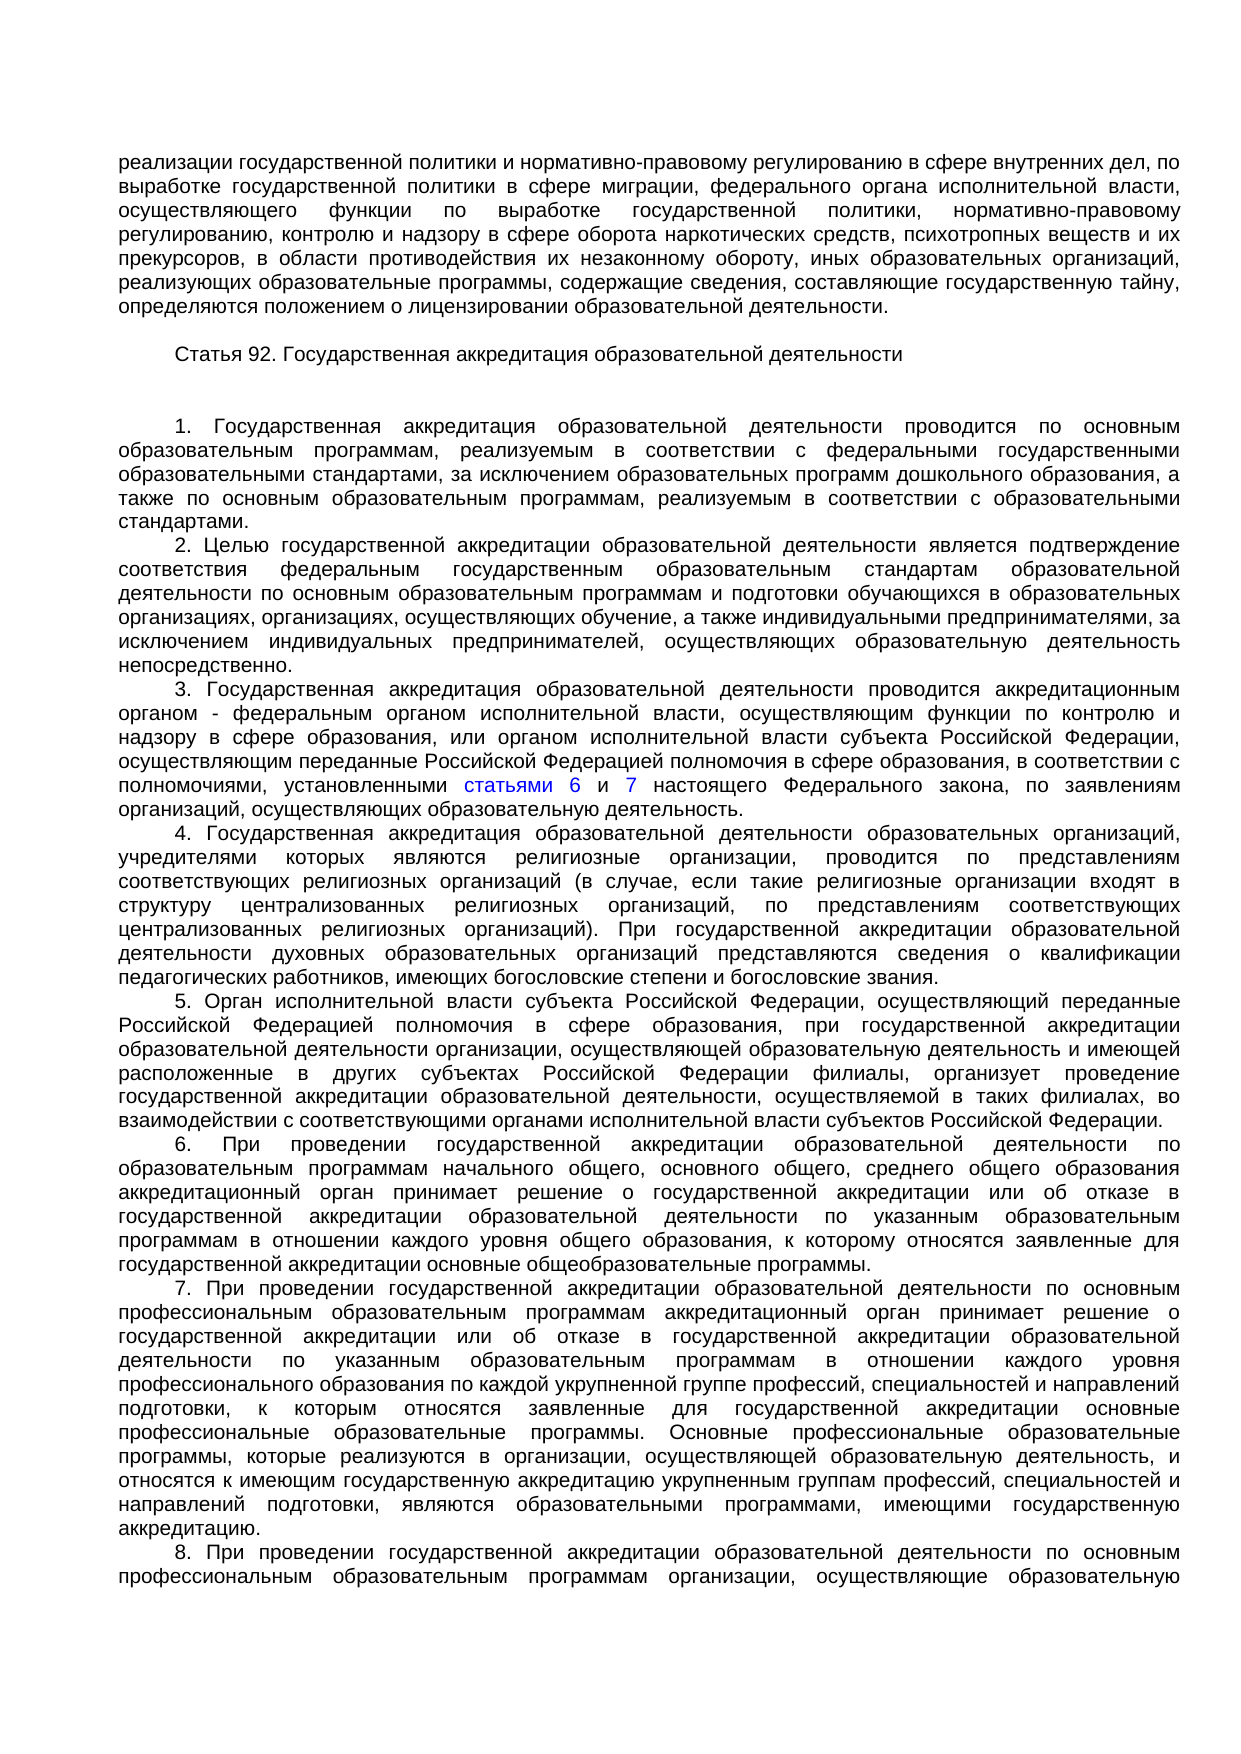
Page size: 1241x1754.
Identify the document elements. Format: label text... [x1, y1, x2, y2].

text 7. При проведении государственной аккредитации образовательной деятельности по основным профессиональным образовательным программам аккредитационный орган принимает решение о государственной аккредитации или об отказе в государственной аккредитации образовательной деятельности по указанным образовательным программам в отношении каждого уровня профессионального образования по каждой укрупненной группе профессий, специальностей и направлений подготовки, к которым относятся заявленные для государственной аккредитации основные профессиональные образовательные программы. Основные профессиональные образовательные программы, которые реализуются в организации, осуществляющей образовательную деятельность, и относятся к имеющим государственную аккредитацию укрупненным группам профессий, специальностей и направлений подготовки, являются образовательными программами, имеющими государственную аккредитацию. [118, 1276, 1181, 1539]
text 4. Государственная аккредитация образовательной деятельности образовательных организаций, учредителями которых являются религиозные организации, проводится по представлениям соответствующих религиозных организаций (в случае, если такие религиозные организации входят в структуру централизованных религиозных организаций, по представлениям соответствующих централизованных религиозных организаций). При государственной аккредитации образовательной деятельности духовных образовательных организаций представляются сведения о квалификации педагогических работников, имеющих богословские степени и богословские звания. [118, 821, 1181, 988]
text 5. Орган исполнительной власти субъекта Российской Федерации, осуществляющий переданные Российской Федерацией полномочия в сфере образования, при государственной аккредитации образовательной деятельности организации, осуществляющей образовательную деятельность и имеющей расположенные в других субъектах Российской Федерации филиалы, организует проведение государственной аккредитации образовательной деятельности, осуществляемой в таких филиалах, во взаимодействии с соответствующими органами исполнительной власти субъектов Российской Федерации. [118, 988, 1181, 1132]
text 2. Целью государственной аккредитации образовательной деятельности является подтверждение соответствия федеральным государственным образовательным стандартам образовательной деятельности по основным образовательным программам и подготовки обучающихся в образовательных организациях, организациях, осуществляющих обучение, а также индивидуальными предпринимателями, за исключением индивидуальных предпринимателей, осуществляющих образовательную деятельность непосредственно. [118, 533, 1181, 677]
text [118, 1539, 1181, 1587]
text Статья 92. Государственная аккредитация образовательной деятельности [118, 342, 1181, 366]
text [118, 150, 1181, 318]
text 1. Государственная аккредитация образовательной деятельности проводится по основным образовательным программам, реализуемым в соответствии с федеральными государственными образовательными стандартами, за исключением образовательных программ дошкольного образования, а также по основным образовательным программам, реализуемым в соответствии с образовательными стандартами. [118, 413, 1181, 533]
text 6. При проведении государственной аккредитации образовательной деятельности по образовательным программам начального общего, основного общего, среднего общего образования аккредитационный орган принимает решение о государственной аккредитации или об отказе в государственной аккредитации образовательной деятельности по указанным образовательным программам в отношении каждого уровня общего образования, к которому относятся заявленные для государственной аккредитации основные общеобразовательные программы. [118, 1132, 1181, 1276]
text 3. Государственная аккредитация образовательной деятельности проводится аккредитационным органом - федеральным органом исполнительной власти, осуществляющим функции по контролю и надзору в сфере образования, или органом исполнительной власти субъекта Российской Федерации, осуществляющим переданные Российской Федерацией полномочия в сфере образования, в соответствии с полномочиями, установленными статьями 6 и 7 настоящего Федерального закона, по заявлениям организаций, осуществляющих образовательную деятельность. [118, 677, 1181, 821]
